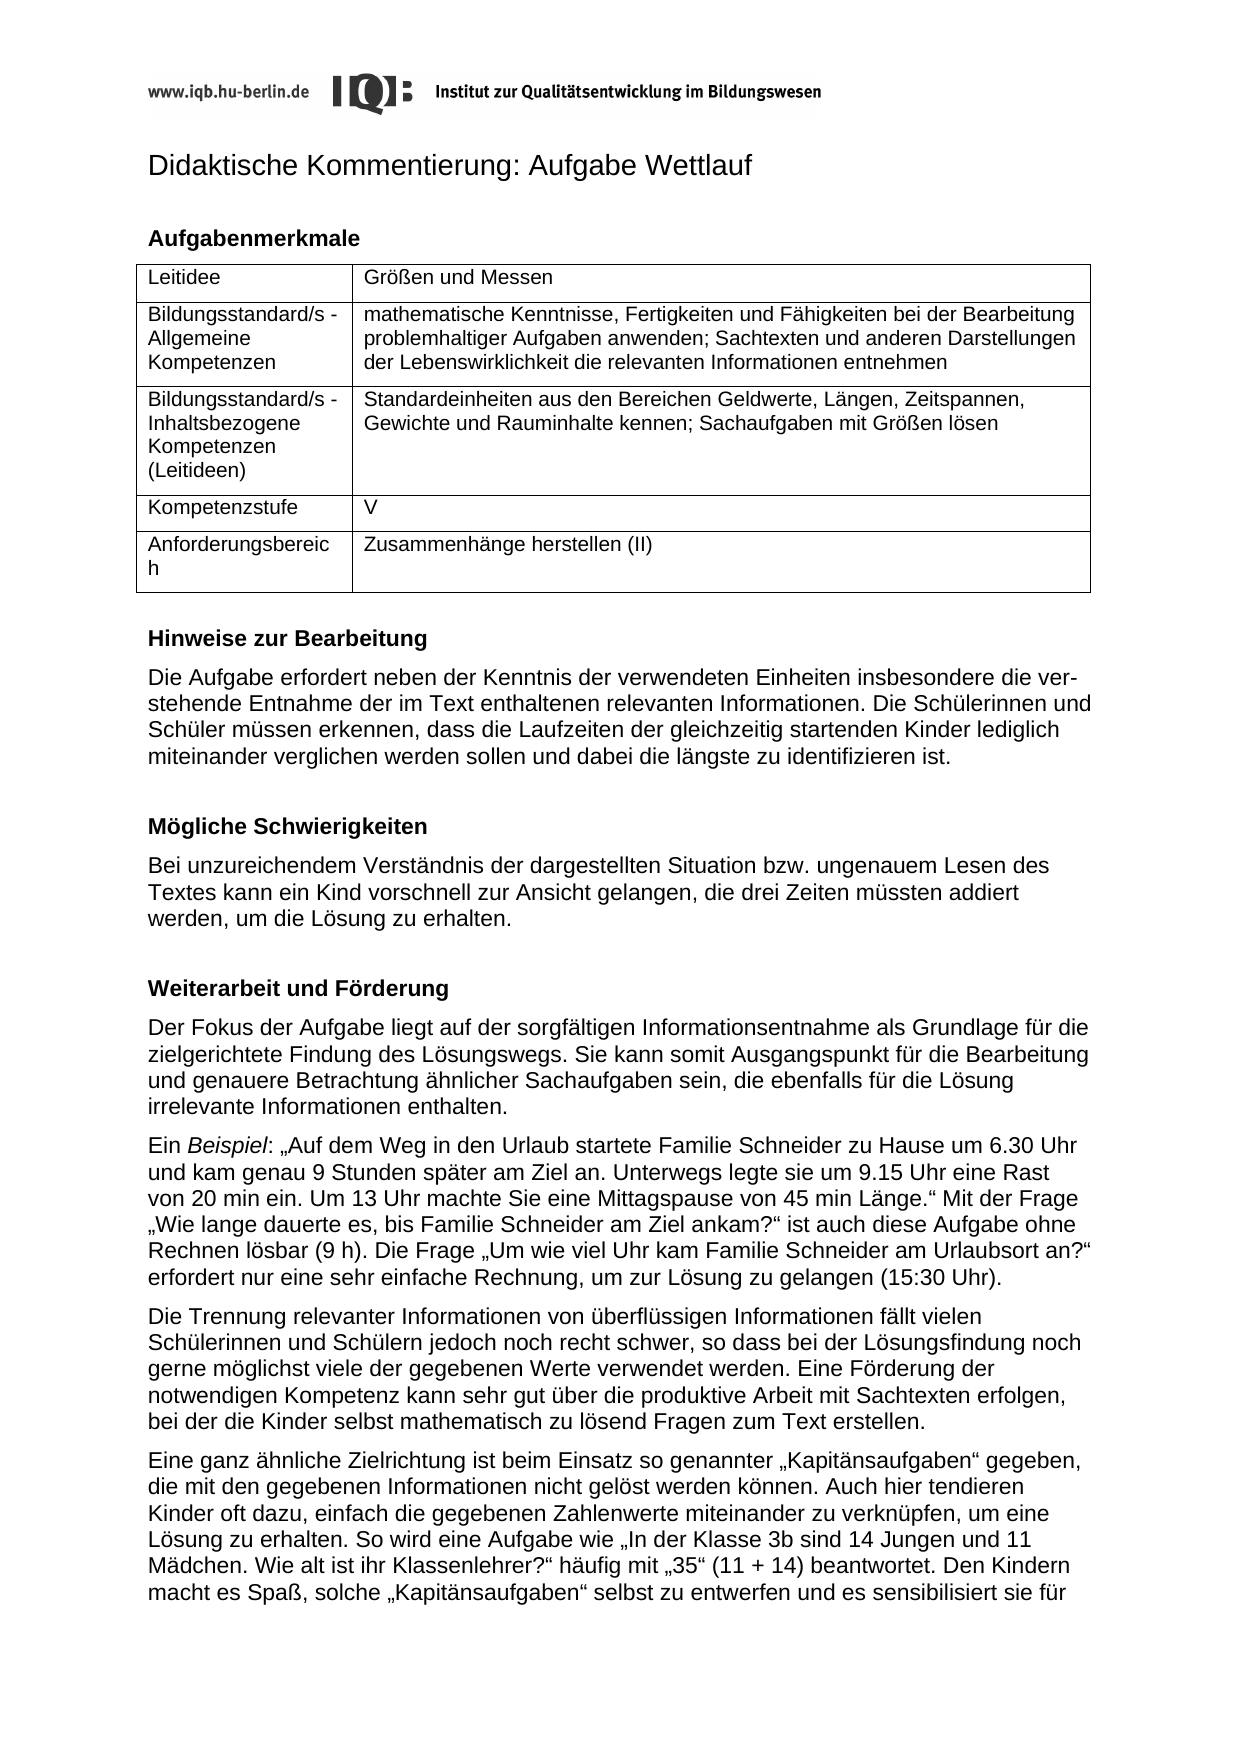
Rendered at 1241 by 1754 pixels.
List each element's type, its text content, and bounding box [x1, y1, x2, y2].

text Weiterarbeit und Förderung [148, 975, 1093, 1002]
table_cell Standardeinheiten aus den Bereichen Geldwerte, Längen, Zeitspannen, Gewichte und Rauminhalte kennen; Sachaufgaben mit Größen lösen [353, 387, 1090, 495]
table_cell Kompetenzstufe [137, 496, 352, 531]
text Die Trennung relevanter Informationen von überflüssigen Informationen fällt vielen Schülerinnen und Schülern jedoch noch recht schwer, so dass bei der Lösungsfindung noch gerne möglichst viele der gegebenen Werte verwendet werden. Eine Förderung der notwendigen Kompetenz kann sehr gut über die produktive Arbeit mit Sachtexten erfolgen, bei der die Kinder selbst mathematisch zu lösend Fragen zum Text erstellen. [148, 1303, 1093, 1434]
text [148, 1447, 1093, 1605]
table_cell V [353, 496, 1090, 531]
text Ein Beispiel: „Auf dem Weg in den Urlaub startete Familie Schneider zu Hause um 6.30 Uhr und kam genau 9 Stunden später am Ziel an. Unterwegs legte sie um 9.15 Uhr eine Rast von 20 min ein. Um 13 Uhr machte Sie eine Mittagspause von 45 min Länge.“ Mit der Frage „Wie lange dauerte es, bis Familie Schneider am Ziel ankam?“ ist auch diese Aufgabe ohne Rechnen lösbar (9 h). Die Frage „Um wie viel Uhr kam Familie Schneider am Urlaubsort an?“ erfordert nur eine sehr einfache Rechnung, um zur Lösung zu gelangen (15:30 Uhr). [148, 1132, 1093, 1290]
text Aufgabenmerkmale [148, 225, 1093, 252]
text Hinweise zur Bearbeitung [148, 625, 1093, 651]
table_cell Zusammenhänge herstellen (II) [353, 532, 1090, 592]
text Der Fokus der Aufgabe liegt auf der sorgfältigen Informationsentnahme als Grundlage für die zielgerichtete Findung des Lösungswegs. Sie kann somit Ausgangspunkt für die Bearbeitung und genauere Betrachtung ähnlicher Sachaufgaben sein, die ebenfalls für die Lösung irrelevante Informationen enthalten. [148, 1014, 1093, 1119]
text Die Aufgabe erfordert neben der Kenntnis der verwendeten Einheiten insbesondere die ver-stehende Entnahme der im Text enthaltenen relevanten Informationen. Die Schülerinnen und Schüler müssen erkennen, dass die Laufzeiten der gleichzeitig startenden Kinder lediglich miteinander verglichen werden sollen und dabei die längste zu identifizieren ist. [148, 664, 1093, 769]
text Bei unzureichendem Verständnis der dargestellten Situation bzw. ungenauem Lesen des Textes kann ein Kind vorschnell zur Ansicht gelangen, die drei Zeiten müssten addiert werden, um die Lösung zu erhalten. [148, 852, 1093, 931]
table_header Leitidee [137, 265, 352, 302]
table_cell Bildungsstandard/s - Allgemeine Kompetenzen [137, 303, 352, 386]
table_cell mathematische Kenntnisse, Fertigkeiten und Fähigkeiten bei der Bearbeitung problemhaltiger Aufgaben anwenden; Sachtexten und anderen Darstellungen der Lebenswirklichkeit die relevanten Informationen entnehmen [353, 303, 1090, 386]
table_cell Anforderungsbereich [137, 532, 352, 592]
text Didaktische Kommentierung: Aufgabe Wettlauf [148, 148, 1093, 181]
text Mögliche Schwierigkeiten [148, 813, 1093, 839]
table_header Größen und Messen [353, 265, 1090, 302]
table_cell Bildungsstandard/s - Inhaltsbezogene Kompetenzen (Leitideen) [137, 387, 352, 495]
